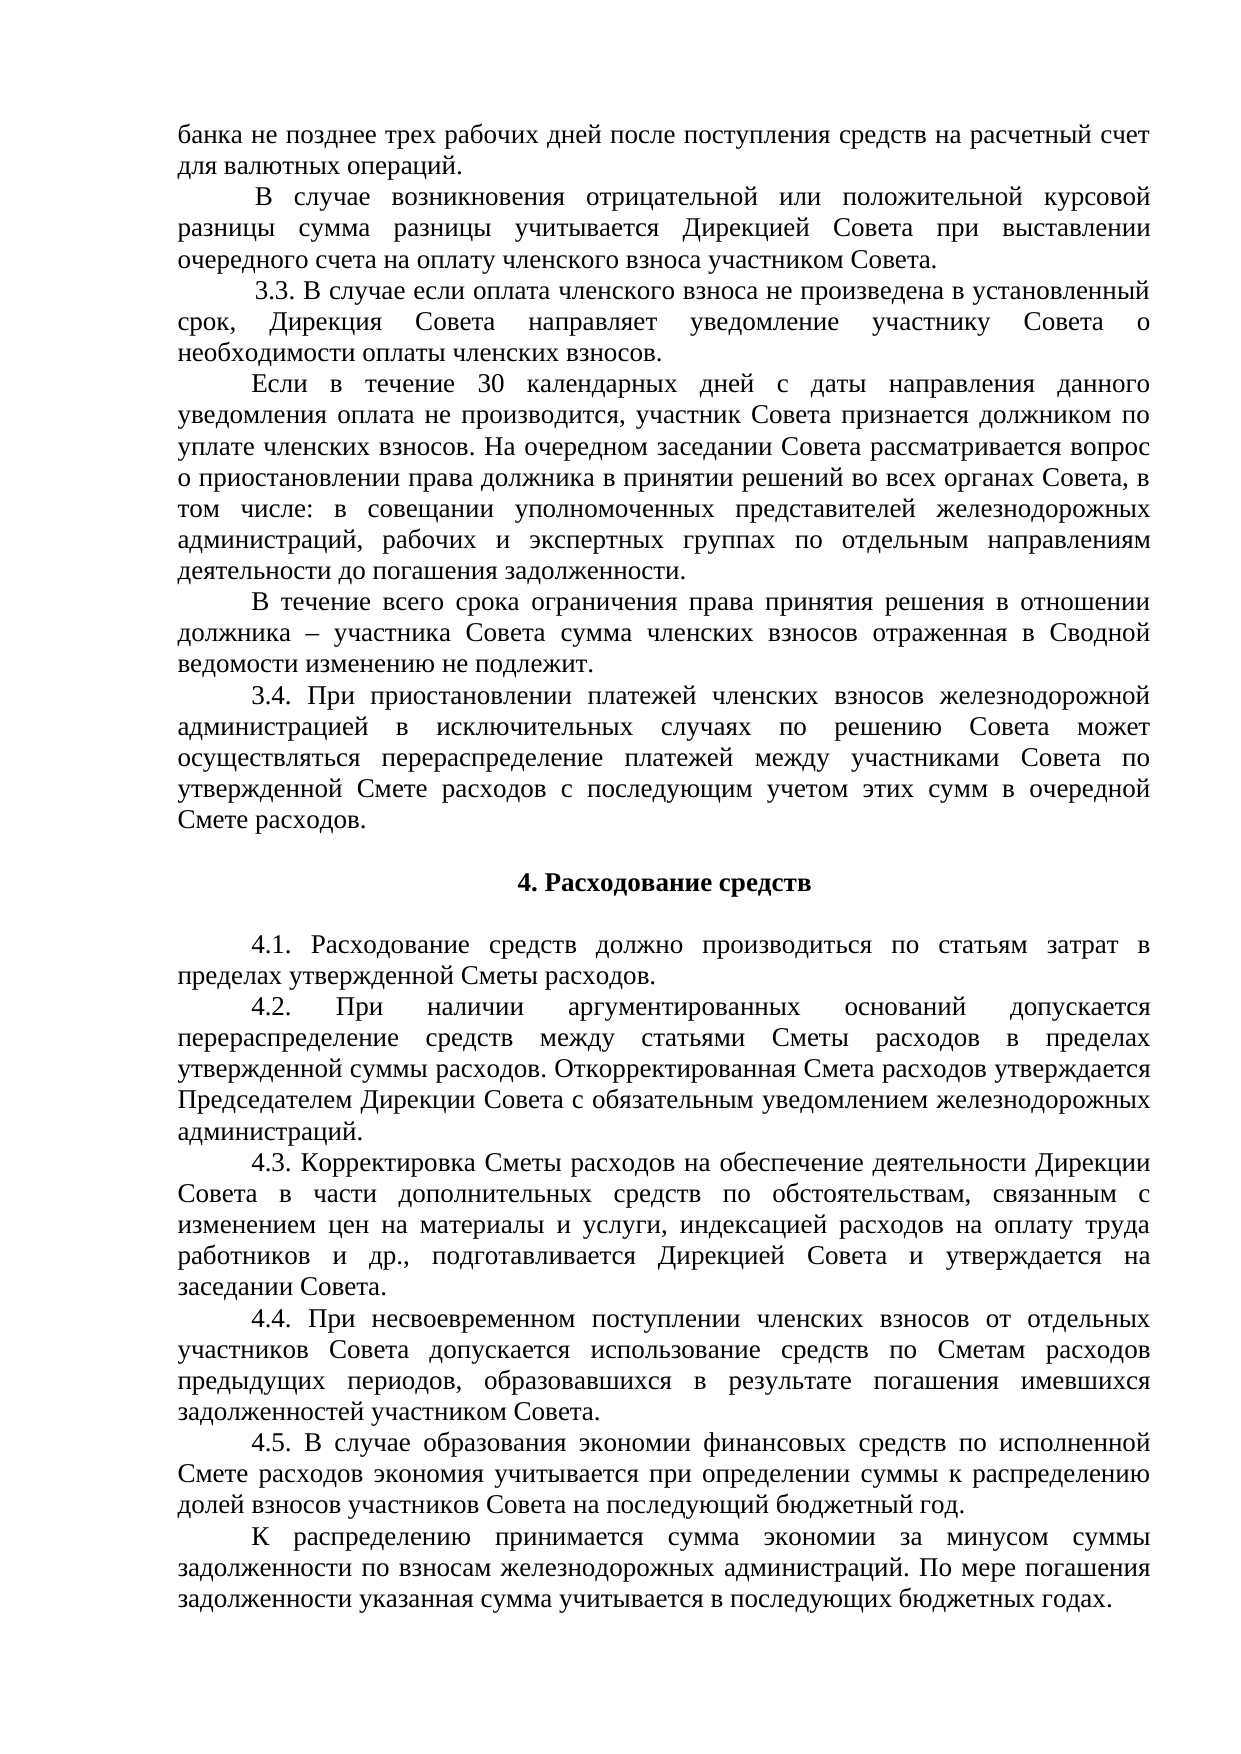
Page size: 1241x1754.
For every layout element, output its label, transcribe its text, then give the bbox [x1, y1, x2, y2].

text В течение всего срока ограничения права принятия решения в отношении должника – участника Совета сумма членских взносов отраженная в Сводной ведомости изменению не подлежит. [177, 585, 1152, 679]
text 4.2. При наличии аргументированных оснований допускается перераспределение средств между статьями Сметы расходов в пределах утвержденной суммы расходов. Откорректированная Смета расходов утверждается Председателем Дирекции Совета с обязательным уведомлением железнодорожных администраций. [177, 990, 1152, 1146]
text Если в течение 30 календарных дней с даты направления данного уведомления оплата не производится, участник Совета признается должником по уплате членских взносов. На очередном заседании Совета рассматривается вопрос о приостановлении права должника в принятии решений во всех органах Совета, в том числе: в совещании уполномоченных представителей железнодорожных администраций, рабочих и экспертных группах по отдельным направлениям деятельности до погашения задолженности. [177, 367, 1152, 585]
text 3.4. При приостановлении платежей членских взносов железнодорожной администрацией в исключительных случаях по решению Совета может осуществляться перераспределение платежей между участниками Совета по утвержденной Смете расходов с последующим учетом этих сумм в очередной Смете расходов. [177, 679, 1152, 834]
text В случае возникновения отрицательной или положительной курсовой разницы сумма разницы учитывается Дирекцией Совета при выставлении очередного счета на оплату членского взноса участником Совета. [177, 180, 1152, 274]
text 4.3. Корректировка Сметы расходов на обеспечение деятельности Дирекции Совета в части дополнительных средств по обстоятельствам, связанным с изменением цен на материалы и услуги, индексацией расходов на оплату труда работников и др., подготавливается Дирекцией Совета и утверждается на заседании Совета. [177, 1146, 1152, 1302]
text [177, 118, 1152, 180]
text 4.1. Расходование средств должно производиться по статьям затрат в пределах утвержденной Сметы расходов. [177, 928, 1152, 990]
text К распределению принимается сумма экономии за минусом суммы задолженности по взносам железнодорожных администраций. По мере погашения задолженности указанная сумма учитывается в последующих бюджетных годах. [177, 1520, 1152, 1613]
text 4.4. При несвоевременном поступлении членских взносов от отдельных участников Совета допускается использование средств по Сметам расходов предыдущих периодов, образовавшихся в результате погашения имевшихся задолженностей участником Совета. [177, 1302, 1152, 1426]
text 4. Расходование средств [177, 866, 1152, 897]
text 3.3. В случае если оплата членского взноса не произведена в установленный срок, Дирекция Совета направляет уведомление участнику Совета о необходимости оплаты членских взносов. [177, 274, 1152, 367]
text 4.5. В случае образования экономии финансовых средств по исполненной Смете расходов экономия учитывается при определении суммы к распределению долей взносов участников Совета на последующий бюджетный год. [177, 1426, 1152, 1520]
